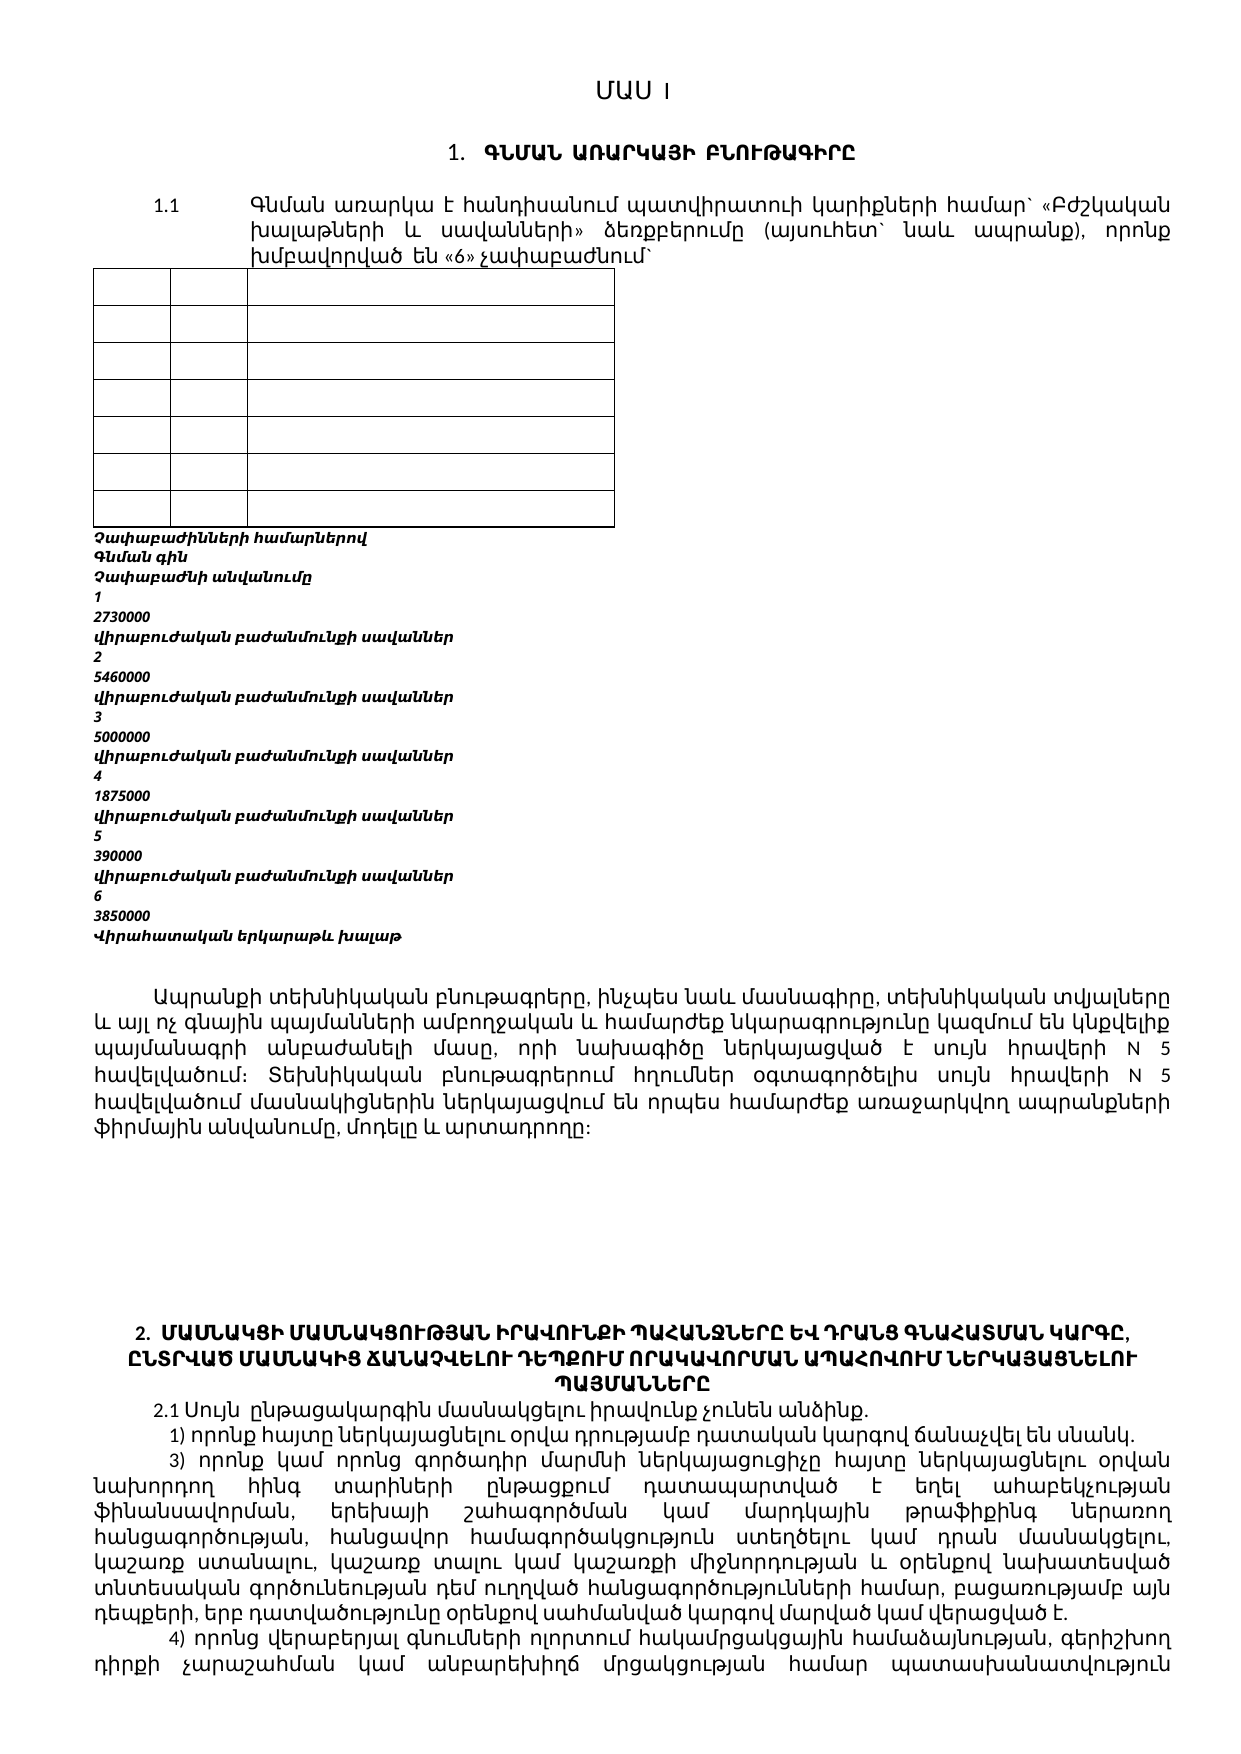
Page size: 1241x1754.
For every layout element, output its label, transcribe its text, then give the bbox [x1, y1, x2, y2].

text 1) որոնք հայտը ներկայացնելու օրվա դրությամբ դատական կարգով ճանաչվել են սնանկ. [94, 1422, 1171, 1448]
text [94, 1626, 1171, 1676]
text 2.1 Սույն ընթացակարգին մասնակցելու իրավունք չունեն անձինք. [94, 1397, 1171, 1422]
text 2. ՄԱՍՆԱԿՑԻ ՄԱՍՆԱԿՑՈՒԹՅԱՆ ԻՐԱՎՈՒՆՔԻ ՊԱՀԱՆՋՆԵՐԸ ԵՎ ԴՐԱՆՑ ԳՆԱՀԱՏՄԱՆ ԿԱՐԳԸ, ԸՆՏՐՎԱԾ ՄԱՍՆԱԿԻՑ ՃԱՆԱՉՎԵԼՈՒ ԴԵՊՔՈՒՄ ՈՐԱԿԱՎՈՐՄԱՆ ԱՊԱՀՈՎՈՒՄ ՆԵՐԿԱՅԱՑՆԵԼՈՒ ՊԱՅՄԱՆՆԵՐԸ [94, 1321, 1171, 1397]
text Ապրանքի տեխնիկական բնութագրերը, ինչպես նաև մասնագիրը, տեխնիկական տվյալները և այլ ոչ գնային պայմանների ամբողջական և համարժեք նկարագրությունը կազմում են կնքվելիք պայմանագրի անբաժանելի մասը, որի նախագիծը ներկայացված է սույն հրավերի N 5 հավելվածում։ Տեխնիկական բնութագրերում հղումներ օգտագործելիս սույն հրավերի N 5 հավելվածում մասնակիցներին ներկայացվում են որպես համարժեք առաջարկվող ապրանքների ֆիրմային անվանումը, մոդելը և արտադրողը: [94, 984, 1171, 1140]
list ԳՆՄԱՆ ԱՌԱՐԿԱՅԻ ԲՆՈՒԹԱԳԻՐԸ [131, 136, 1171, 167]
text ՄԱՍ I [94, 75, 1171, 106]
text 3) որոնք կամ որոնց գործադիր մարմնի ներկայացուցիչը հայտը ներկայացնելու օրվան նախորդող հինգ տարիների ընթացքում դատապարտված է եղել ահաբեկչության ֆինանսավորման, երեխայի շահագործման կամ մարդկային թրաֆիքինգ ներառող հանցագործության, հանցավոր համագործակցություն ստեղծելու կամ դրան մասնակցելու, կաշառք ստանալու, կաշառք տալու կամ կաշառքի միջնորդության և օրենքով նախատեսված տնտեսական գործունեության դեմ ուղղված հանցագործությունների համար, բացառությամբ այն դեպքերի, երբ դատվածությունը օրենքով սահմանված կարգով մարված կամ վերացված է. [94, 1448, 1171, 1626]
subtitle Գնման առարկա է հանդիսանում պատվիրատուի կարիքների համար` «Բժշկական խալաթների և սավանների» ձեռքբերումը (այսուհետ` նաև ապրանք), որոնք խմբավորված են «6» չափաբաժնում` [153, 192, 1171, 268]
